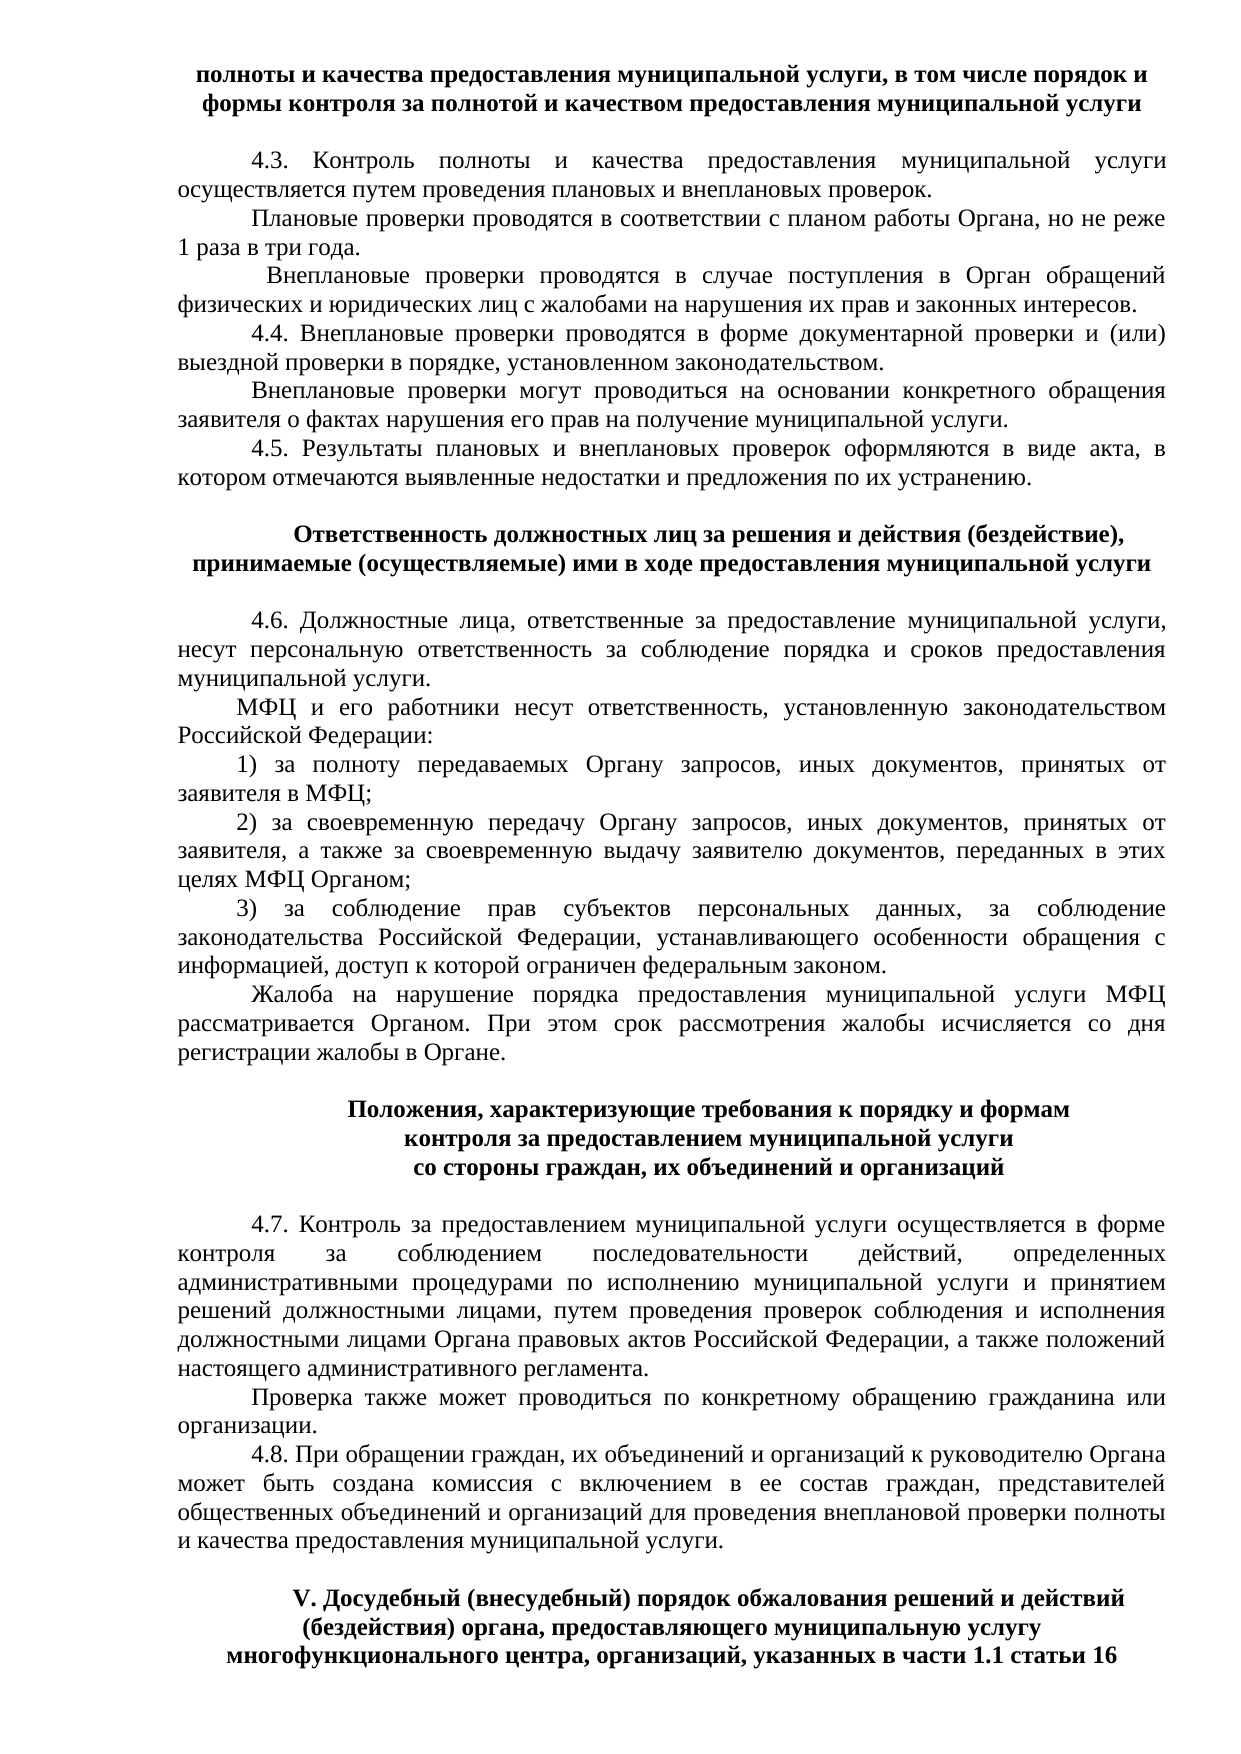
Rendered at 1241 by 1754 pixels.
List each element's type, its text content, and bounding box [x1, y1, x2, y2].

text 1) за полноту передаваемых Органу запросов, иных документов, принятых от заявителя в МФЦ; [177, 749, 1167, 807]
text Внеплановые проверки могут проводиться на основании конкретного обращения заявителя о фактах нарушения его прав на получение муниципальной услуги. [177, 375, 1167, 433]
text Положения, характеризующие требования к порядку и формам [177, 1094, 1167, 1123]
text Плановые проверки проводятся в соответствии с планом работы Органа, но не реже 1 раза в три года. [177, 203, 1167, 260]
text 4.6. Должностные лица, ответственные за предоставление муниципальной услуги, несут персональную ответственность за соблюдение порядка и сроков предоставления муниципальной услуги. [177, 605, 1167, 692]
text 3) за соблюдение прав субъектов персональных данных, за соблюдение законодательства Российской Федерации, устанавливающего особенности обращения с информацией, доступ к которой ограничен федеральным законом. [177, 893, 1167, 979]
text Жалоба на нарушение порядка предоставления муниципальной услуги МФЦ рассматривается Органом. При этом срок рассмотрения жалобы исчисляется со дня регистрации жалобы в Органе. [177, 979, 1167, 1065]
text 4.4. Внеплановые проверки проводятся в форме документарной проверки и (или) выездной проверки в порядке, установленном законодательством. [177, 318, 1167, 375]
text 4.3. Контроль полноты и качества предоставления муниципальной услуги осуществляется путем проведения плановых и внеплановых проверок. [177, 145, 1167, 203]
text 4.8. При обращении граждан, их объединений и организаций к руководителю Органа может быть создана комиссия с включением в ее состав граждан, представителей общественных объединений и организаций для проведения внеплановой проверки полноты и качества предоставления муниципальной услуги. [177, 1439, 1167, 1554]
text со стороны граждан, их объединений и организаций [177, 1152, 1167, 1180]
text МФЦ и его работники несут ответственность, установленную законодательством Российской Федерации: [177, 692, 1167, 749]
text контроля за предоставлением муниципальной услуги [177, 1123, 1167, 1152]
text Внеплановые проверки проводятся в случае поступления в Орган обращений физических и юридических лиц с жалобами на нарушения их прав и законных интересов. [177, 260, 1167, 318]
text Проверка также может проводиться по конкретному обращению гражданина или организации. [177, 1382, 1167, 1439]
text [177, 59, 1167, 117]
text 4.7. Контроль за предоставлением муниципальной услуги осуществляется в форме контроля за соблюдением последовательности действий, определенных административными процедурами по исполнению муниципальной услуги и принятием решений должностными лицами, путем проведения проверок соблюдения и исполнения должностными лицами Органа правовых актов Российской Федерации, а также положений настоящего административного регламента. [177, 1209, 1167, 1382]
text 4.5. Результаты плановых и внеплановых проверок оформляются в виде акта, в котором отмечаются выявленные недостатки и предложения по их устранению. [177, 433, 1167, 490]
text Ответственность должностных лиц за решения и действия (бездействие), принимаемые (осуществляемые) ими в ходе предоставления муниципальной услуги [177, 519, 1167, 577]
text 2) за своевременную передачу Органу запросов, иных документов, принятых от заявителя, а также за своевременную выдачу заявителю документов, переданных в этих целях МФЦ Органом; [177, 807, 1167, 893]
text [177, 1583, 1167, 1669]
